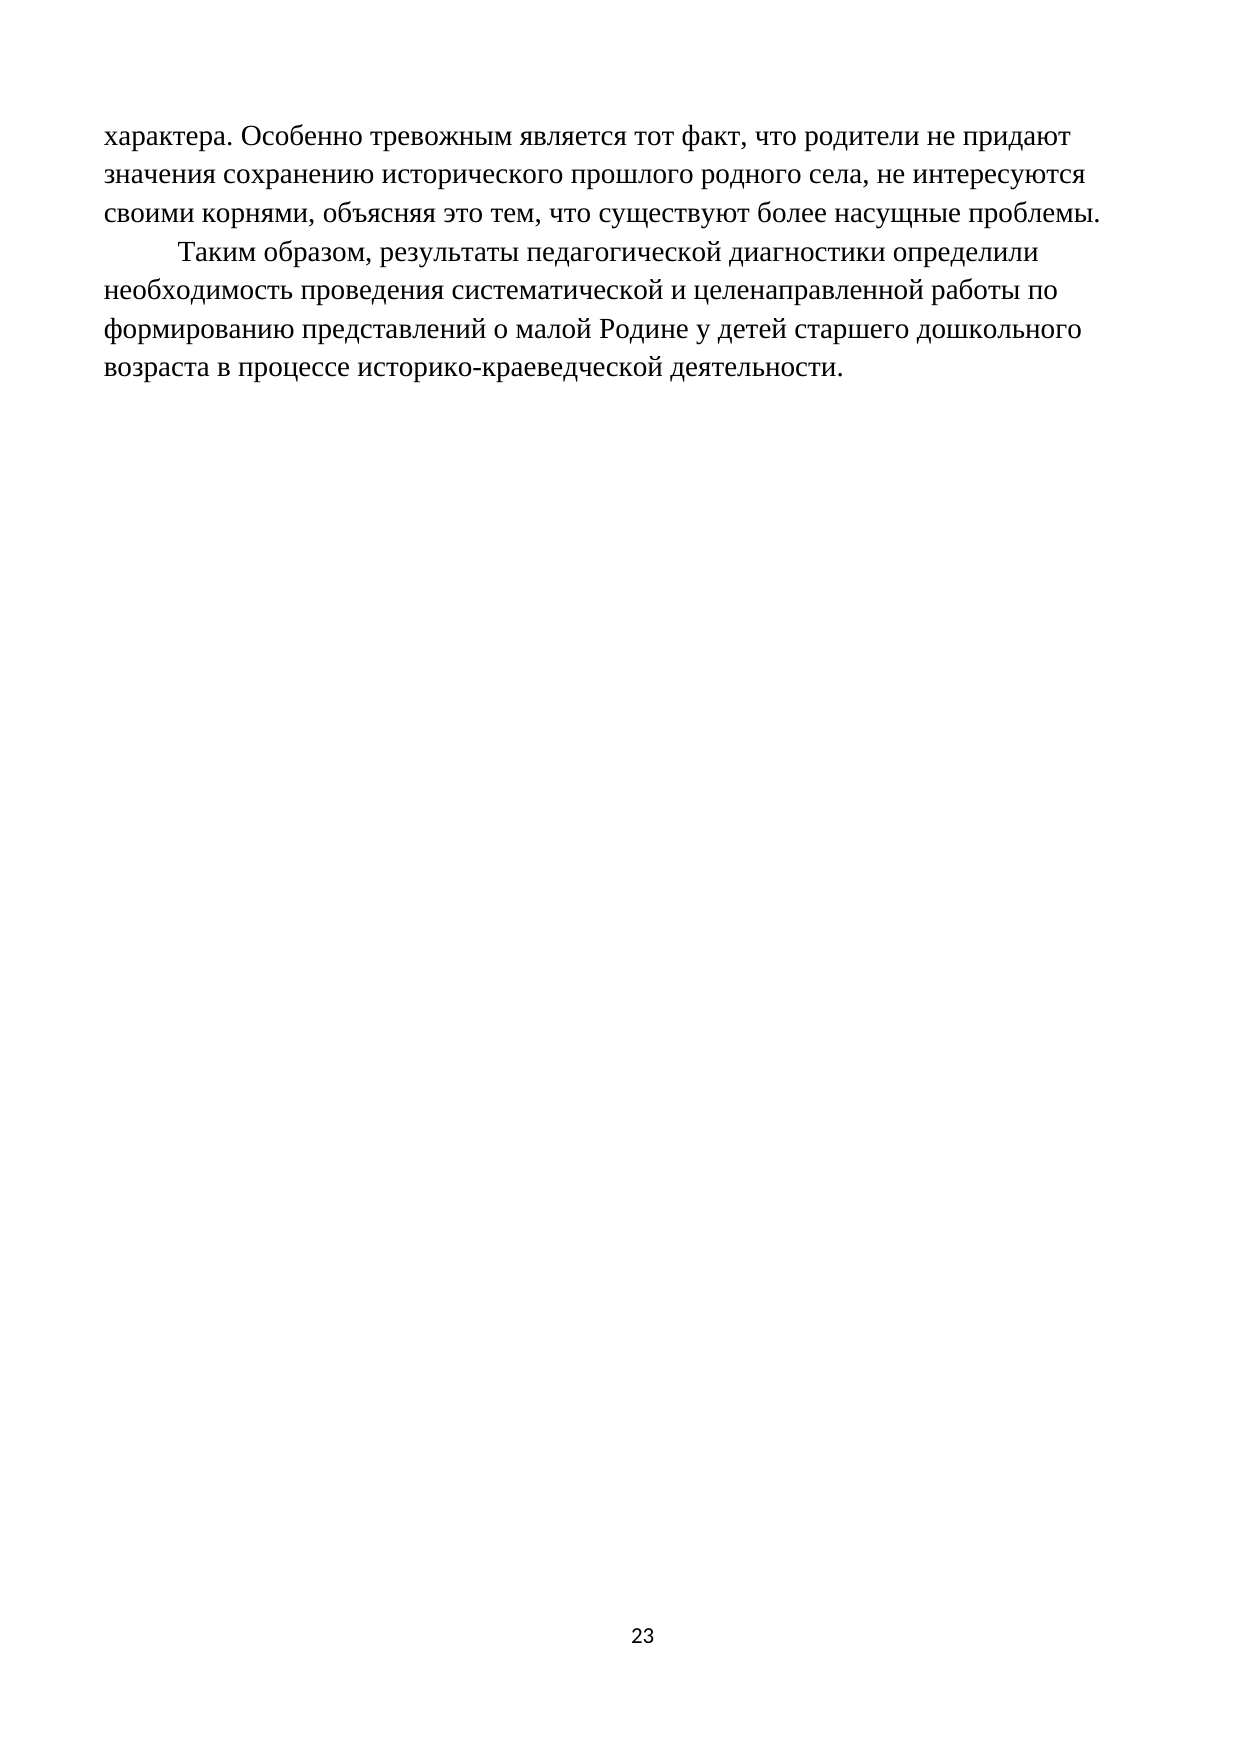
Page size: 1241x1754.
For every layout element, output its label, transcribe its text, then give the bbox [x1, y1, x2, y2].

text Таким образом, результаты педагогической диагностики определили необходимость проведения систематической и целенаправленной работы по формированию представлений о малой Родине у детей старшего дошкольного возраста в процессе историко-краеведческой деятельности. [103, 234, 1181, 383]
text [103, 118, 1181, 229]
